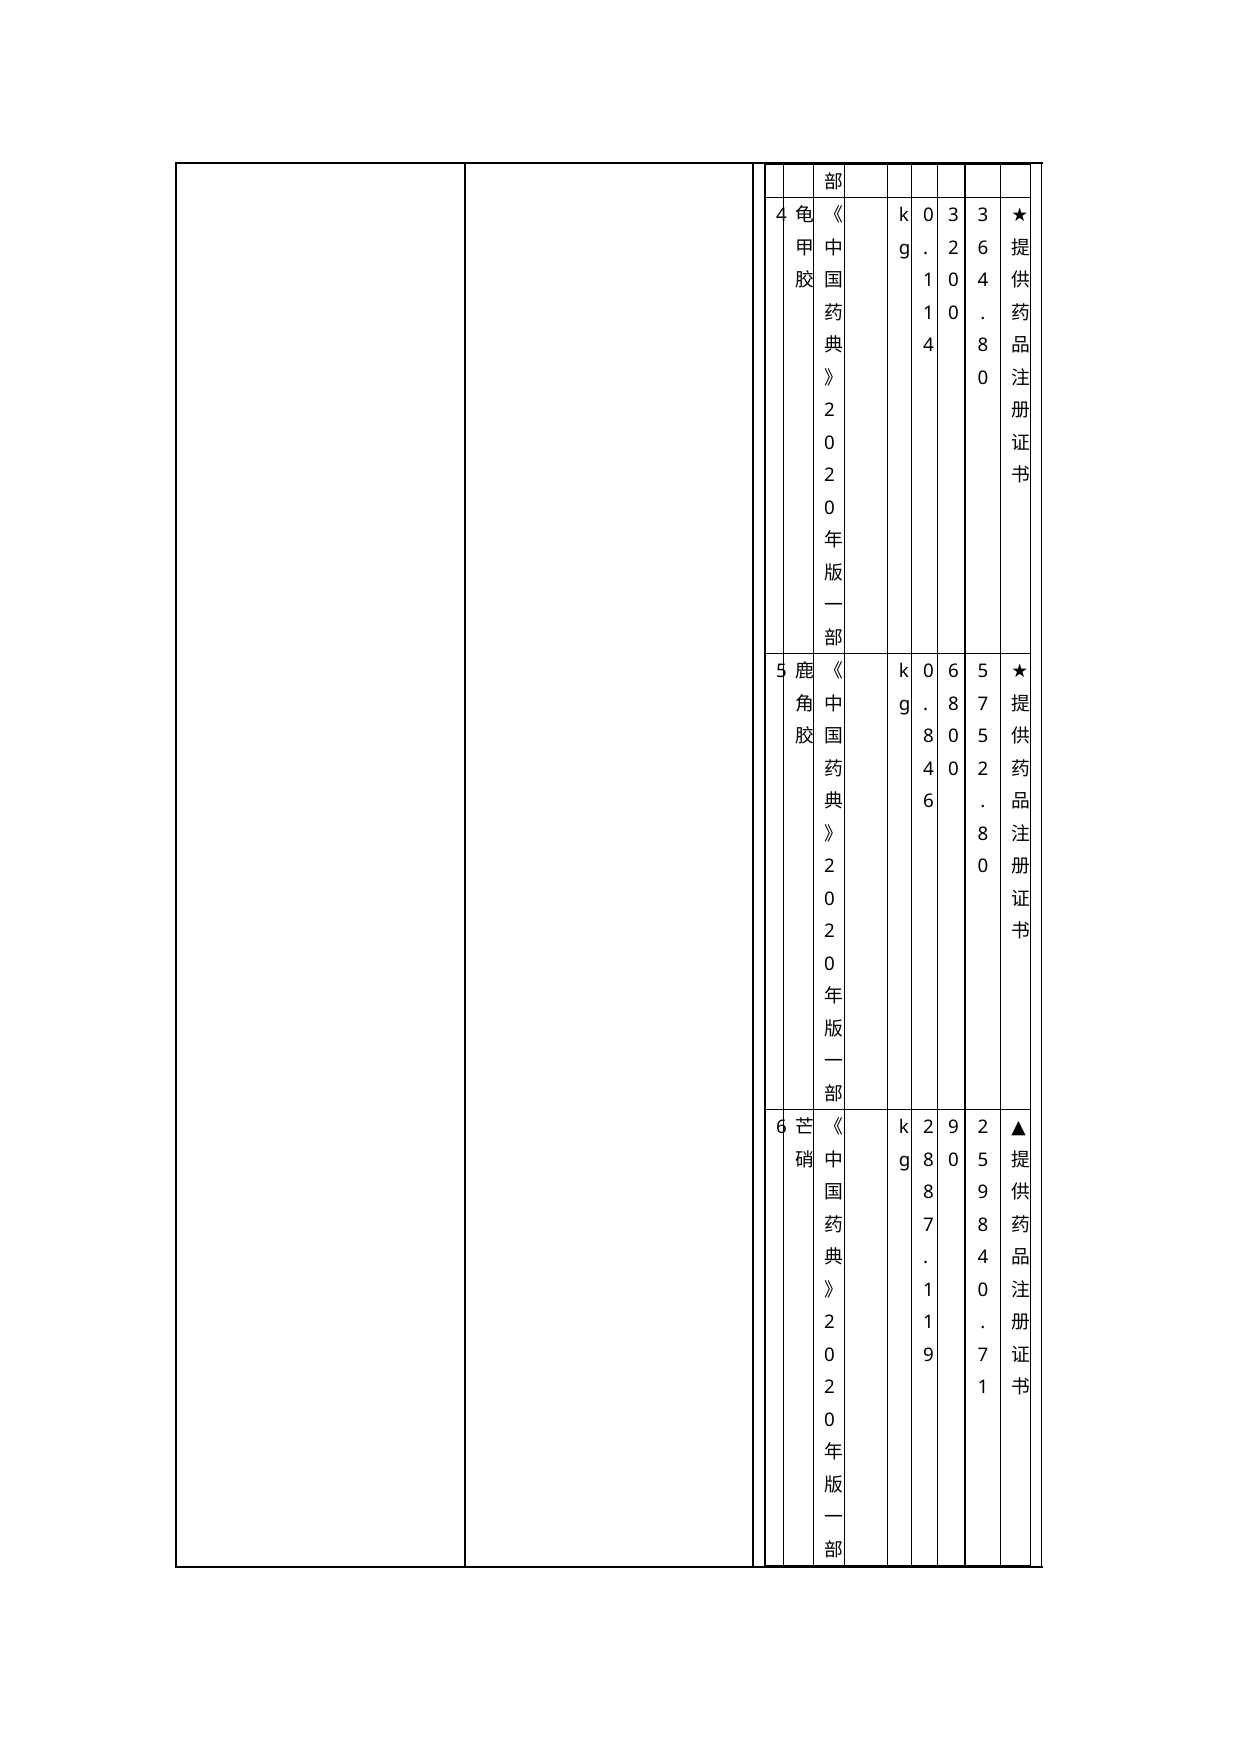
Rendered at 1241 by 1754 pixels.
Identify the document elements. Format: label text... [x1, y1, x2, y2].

table_cell [966, 165, 1000, 197]
table_cell 1 [177, 164, 464, 1566]
table_cell [938, 165, 964, 197]
table_cell [814, 1110, 844, 1565]
table_cell [938, 654, 964, 1109]
table_cell [784, 1110, 813, 1565]
table_cell [845, 198, 887, 653]
table_cell [814, 165, 844, 197]
table_cell [966, 1110, 1000, 1565]
table_cell [1031, 164, 1041, 1566]
table_cell [814, 654, 844, 1109]
table_cell [845, 165, 887, 197]
table_cell [766, 198, 783, 653]
table_cell [938, 198, 964, 653]
table_cell [912, 654, 937, 1109]
table_cell [766, 165, 783, 197]
table_cell [766, 1110, 783, 1565]
table_cell [766, 654, 783, 1109]
table_cell [888, 198, 911, 653]
table_cell [784, 654, 813, 1109]
table_cell [1001, 198, 1030, 653]
table_cell [1001, 1110, 1030, 1565]
table_cell [912, 198, 937, 653]
table_cell [754, 164, 764, 1566]
table_cell [966, 654, 1000, 1109]
table_cell [1001, 165, 1030, 197]
table_cell [1001, 654, 1030, 1109]
table_cell [845, 1110, 887, 1565]
table_cell [814, 198, 844, 653]
table_cell [784, 198, 813, 653]
table_cell [912, 1110, 937, 1565]
table_cell [784, 165, 813, 197]
table_cell [912, 165, 937, 197]
table_cell [845, 654, 887, 1109]
table_cell [938, 1110, 964, 1565]
table_cell [888, 1110, 911, 1565]
table_cell [888, 654, 911, 1109]
table_cell [888, 165, 911, 197]
table_cell [466, 164, 752, 1566]
table_cell [966, 198, 1000, 653]
